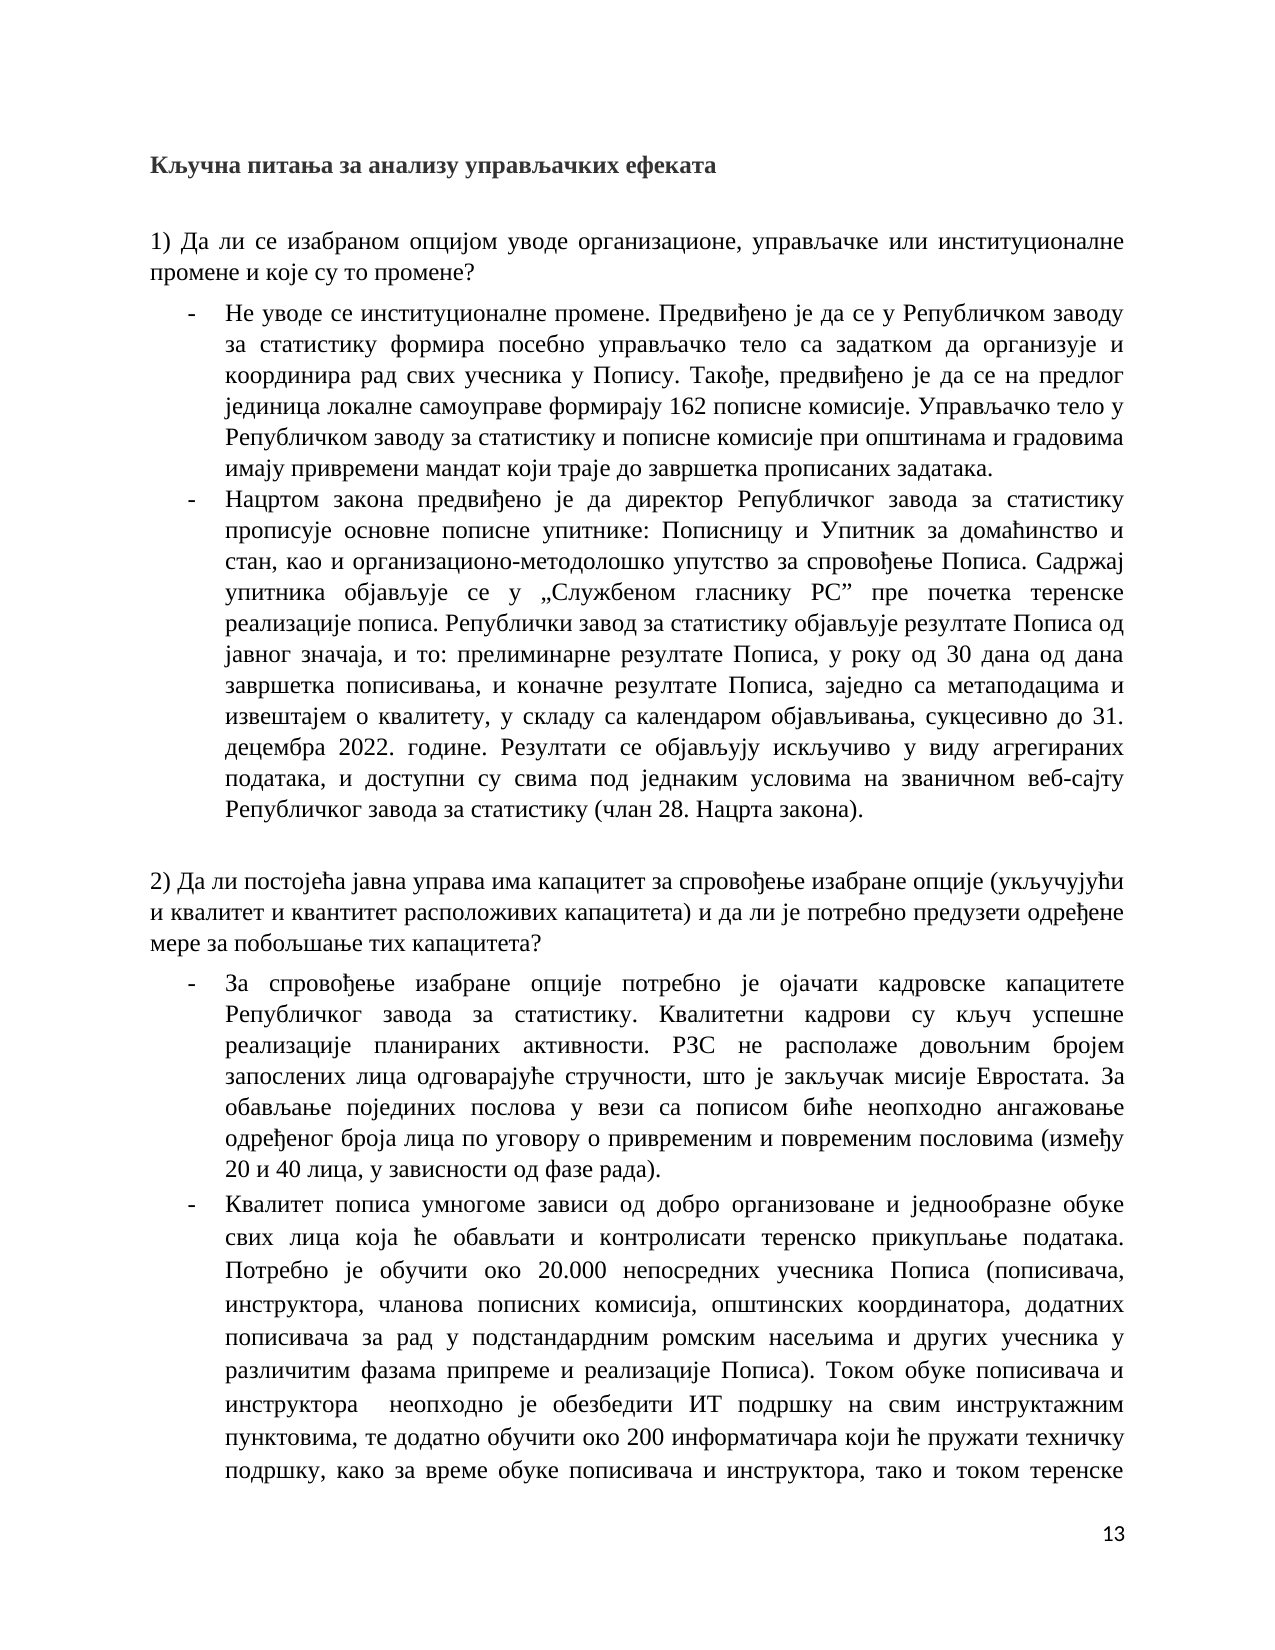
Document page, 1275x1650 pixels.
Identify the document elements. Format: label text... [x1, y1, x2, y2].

list За спровођење изабране опције потребно је ојачати кадровске капацитете Републичког завода за статистику. Квалитетни кадрови су кључ успешне реализације планираних активности. РЗС не располаже довољним бројем запослених лица одговарајуће стручности, што је закључак мисије Евростата. За обављање појединих послова у вези са пописом биће неопходно ангажовање одређеног броја лица по уговору о привременим и повременим пословима (између 20 и 40 лица, у зависности од фазе рада). [187, 968, 1125, 1183]
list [187, 1186, 1125, 1486]
list Нацртом закона предвиђено је да директор Републичког завода за статистику прописује основне пописне упитнике: Пописницу и Упитник за домаћинство и стан, као и организационо-методолошко упутство за спровођење Пописа. Садржај упитника објављује се у „Службеном гласнику РС” пре почетка теренске реализације пописа. Републички завод за статистику објављује резултате Пописа од јавног значаја, и то: прелиминарне резултате Пописа, у року од 30 дана од дана завршетка пописивања, и коначне резултате Пописа, заједно са метаподацима и извештајем о квалитету, у складу са календаром објављивања, сукцесивно до 31. децембра 2022. године. Резултати се објављују искључиво у виду агрегираних података, и доступни су свима под једнаким условима на званичном веб-сајту Републичког завода за статистику (члан 28. Нацрта закона). [187, 484, 1125, 823]
text 1) Да ли се изабраном опцијом уводе организационе, управљачке или институционалне промене и које су то промене? [150, 226, 1125, 286]
text 2) Да ли постојећа јавна управа има капацитет за спровођење изабране опције (укључујући и квалитет и квантитет расположивих капацитета) и да ли је потребно предузети одређене мере за побољшање тих капацитета? [150, 866, 1125, 957]
text Кључна питања за анализу управљачких ефеката [150, 150, 1125, 179]
list Не уводе се институционалне промене. Предвиђено је да се у Републичком заводу за статистику формира посебно управљачко тело са задатком да организује и координира рад свих учесника у Попису. Такође, предвиђено је да се на предлог јединица локалне самоуправе формирају 162 пописне комисије. Управљачко тело у Републичком заводу за статистику и пописне комисије при општинама и градовима имају привремени мандат који траје до завршетка прописаних задатака. [187, 298, 1125, 482]
